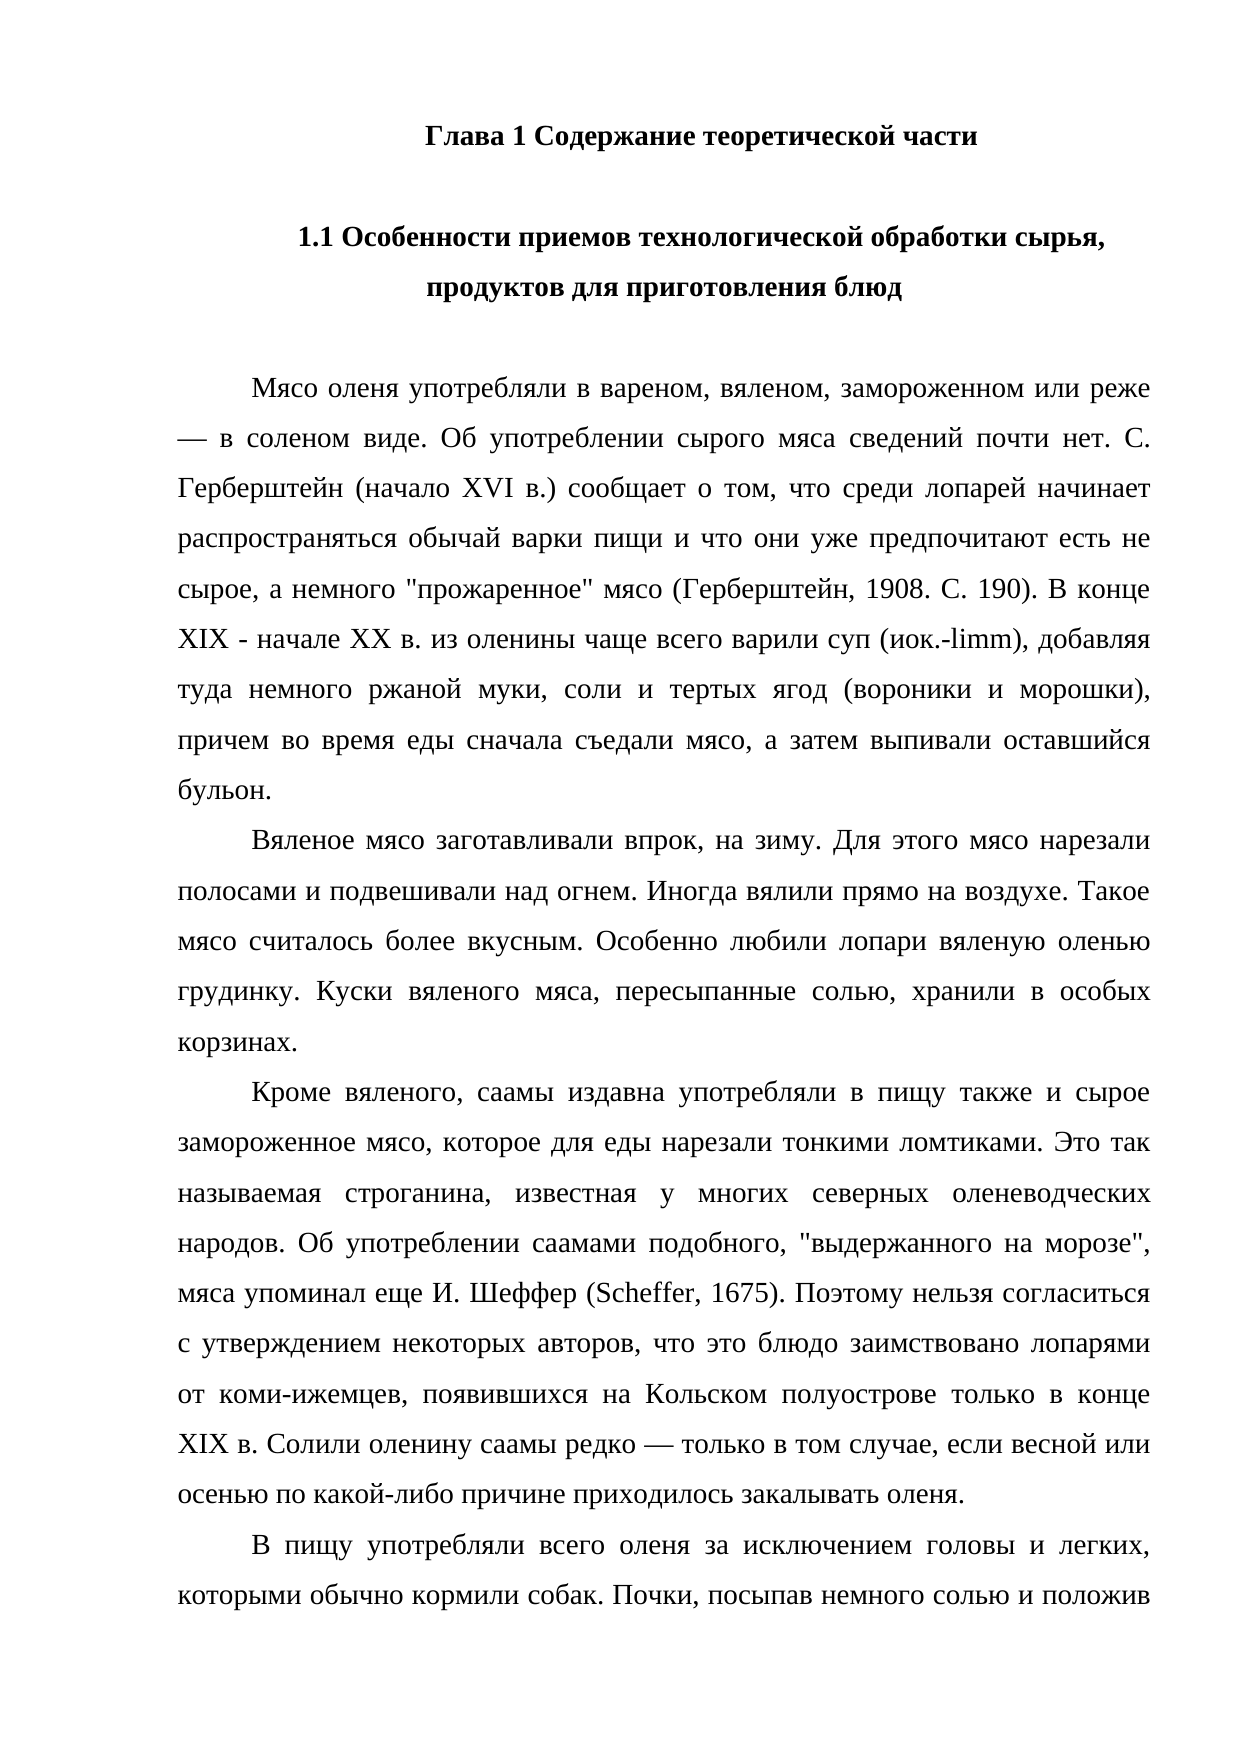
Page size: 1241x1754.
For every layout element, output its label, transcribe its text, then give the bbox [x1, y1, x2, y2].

text Кроме вяленого, саамы издавна употребляли в пищу также и сырое замороженное мясо, которое для еды нарезали тонкими ломтиками. Это так называемая строганина, известная у многих северных оленеводческих народов. Об употреблении саамами подобного, "выдержанного на морозе", мяса упоминал еще И. Шеффер (Scheffer, 1675). Поэтому нельзя согласиться с утверждением некоторых авторов, что это блюдо заимствовано лопарями от коми-ижемцев, появившихся на Кольском полуострове только в конце XIX в. Солили оленину саамы редко — только в том случае, если весной или осенью по какой-либо причине приходилось закалывать оленя. [177, 1074, 1152, 1510]
text 1.1 Особенности приемов технологической обработки сырья, продуктов для приготовления блюд [177, 219, 1152, 303]
text Мясо оленя употребляли в вареном, вяленом, замороженном или реже — в соленом виде. Об употреблении сырого мяса сведений почти нет. С. Герберштейн (начало XVI в.) сообщает о том, что среди лопарей начинает распространяться обычай варки пищи и что они уже предпочитают есть не сырое, а немного "прожаренное" мясо (Герберштейн, 1908. С. 190). В конце XIX - начале XX в. из оленины чаще всего варили суп (иок.-limm), добавляя туда немного ржаной муки, соли и тертых ягод (вороники и морошки), причем во время еды сначала съедали мясо, а затем выпивали оставшийся бульон. [177, 370, 1152, 806]
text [177, 1527, 1152, 1611]
text Вяленое мясо заготавливали впрок, на зиму. Для этого мясо нарезали полосами и подвешивали над огнем. Иногда вялили прямо на воздухе. Такое мясо считалось более вкусным. Особенно любили лопари вяленую оленью грудинку. Куски вяленого мяса, пересыпанные солью, хранили в особых корзинах. [177, 822, 1152, 1057]
text Глава 1 Содержание теоретической части [177, 118, 1152, 152]
